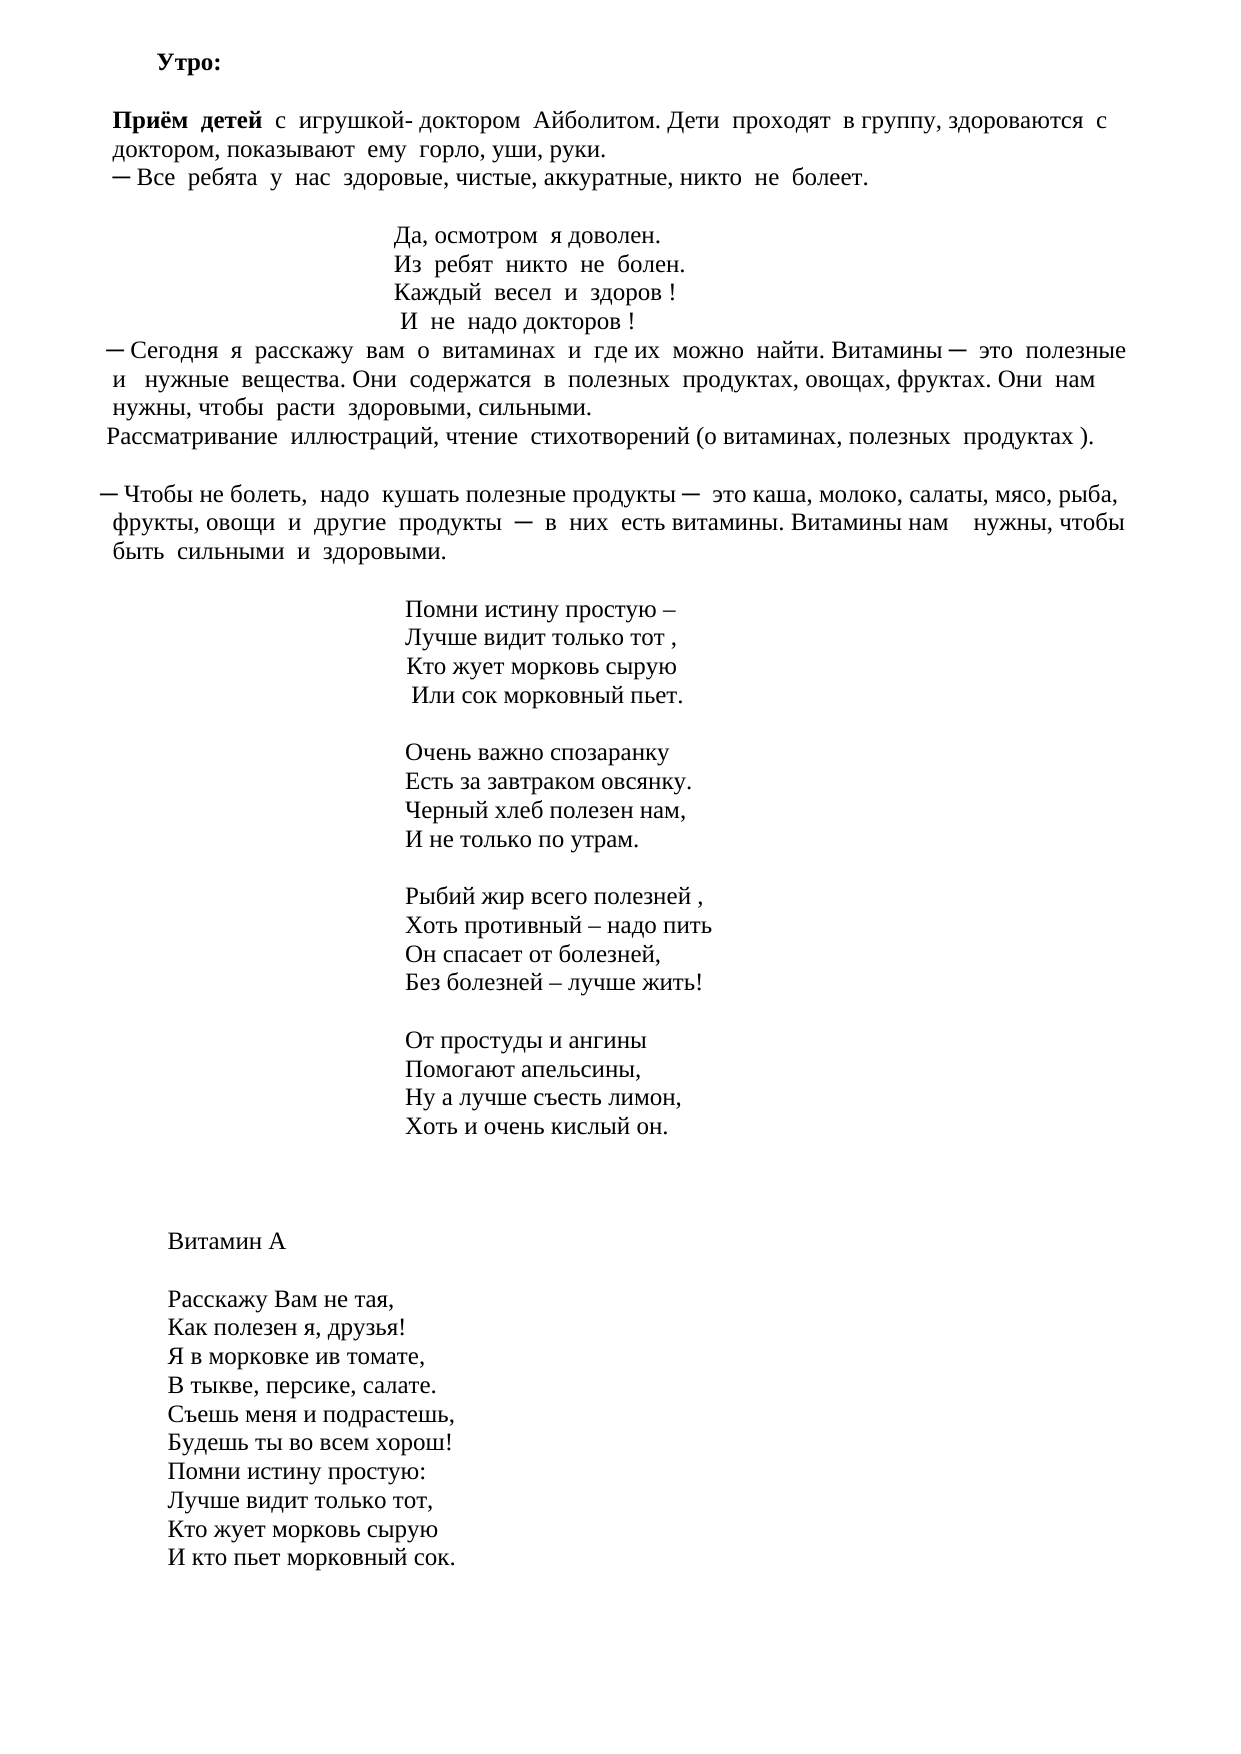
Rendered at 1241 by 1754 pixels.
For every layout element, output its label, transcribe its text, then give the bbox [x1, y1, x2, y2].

text Кто жует морковь сырую [94, 1514, 1162, 1542]
text В тыкве, персике, салате. [94, 1370, 1162, 1399]
text Витамин А [94, 1226, 1162, 1255]
text доктором, показывают ему горло, уши, руки. [94, 134, 1162, 162]
text Рассматривание иллюстраций, чтение стихотворений (о витаминах, полезных продуктах ). [94, 421, 1162, 450]
text Расскажу Вам не тая, [94, 1284, 1162, 1312]
text Лучше видит только тот , [94, 622, 1162, 651]
text Или сок морковный пьет. [94, 680, 1162, 709]
text И кто пьет морковный сок. [94, 1542, 1162, 1571]
text От простуды и ангины [94, 1025, 1162, 1054]
text И не надо докторов ! [94, 306, 1162, 335]
text Приём детей с игрушкой- доктором Айболитом. Дети проходят в группу, здороваются с [94, 105, 1162, 134]
text Как полезен я, друзья! [94, 1312, 1162, 1341]
text Каждый весел и здоров ! [94, 277, 1162, 306]
text ─ Сегодня я расскажу вам о витаминах и где их можно найти. Витамины ─ это полезные [94, 335, 1162, 364]
text Хоть и очень кислый он. [94, 1111, 1162, 1140]
text Лучше видит только тот, [94, 1485, 1162, 1514]
text Утро: [94, 47, 1162, 76]
text Съешь меня и подрастешь, [94, 1399, 1162, 1427]
text Да, осмотром я доволен. [94, 220, 1162, 249]
text ─ Все ребята у нас здоровые, чистые, аккуратные, никто не болеет. [94, 162, 1162, 191]
text Хоть противный – надо пить [94, 910, 1162, 939]
text ─ Чтобы не болеть, надо кушать полезные продукты ─ это каша, молоко, салаты, мясо, рыба, [94, 479, 1162, 507]
text Очень важно спозаранку [94, 737, 1162, 766]
text Черный хлеб полезен нам, [94, 795, 1162, 824]
text и нужные вещества. Они содержатся в полезных продуктах, овощах, фруктах. Они нам [94, 364, 1162, 392]
text Ну а лучше съесть лимон, [94, 1082, 1162, 1111]
text Из ребят никто не болен. [94, 249, 1162, 277]
text Он спасает от болезней, [94, 939, 1162, 967]
text Будешь ты во всем хорош! [94, 1427, 1162, 1456]
text Помни истину простую: [94, 1456, 1162, 1485]
text фрукты, овощи и другие продукты ─ в них есть витамины. Витамины нам нужны, чтобы [94, 507, 1162, 536]
text Помогают апельсины, [94, 1054, 1162, 1082]
text Рыбий жир всего полезней , [94, 881, 1162, 910]
text быть сильными и здоровыми. [94, 536, 1162, 565]
text Есть за завтраком овсянку. [94, 766, 1162, 795]
text нужны, чтобы расти здоровыми, сильными. [94, 392, 1162, 421]
text Помни истину простую – [94, 594, 1162, 622]
text И не только по утрам. [94, 824, 1162, 852]
text Кто жует морковь сырую [94, 651, 1162, 680]
text Я в морковке ив томате, [94, 1341, 1162, 1370]
text Без болезней – лучше жить! [94, 967, 1162, 996]
